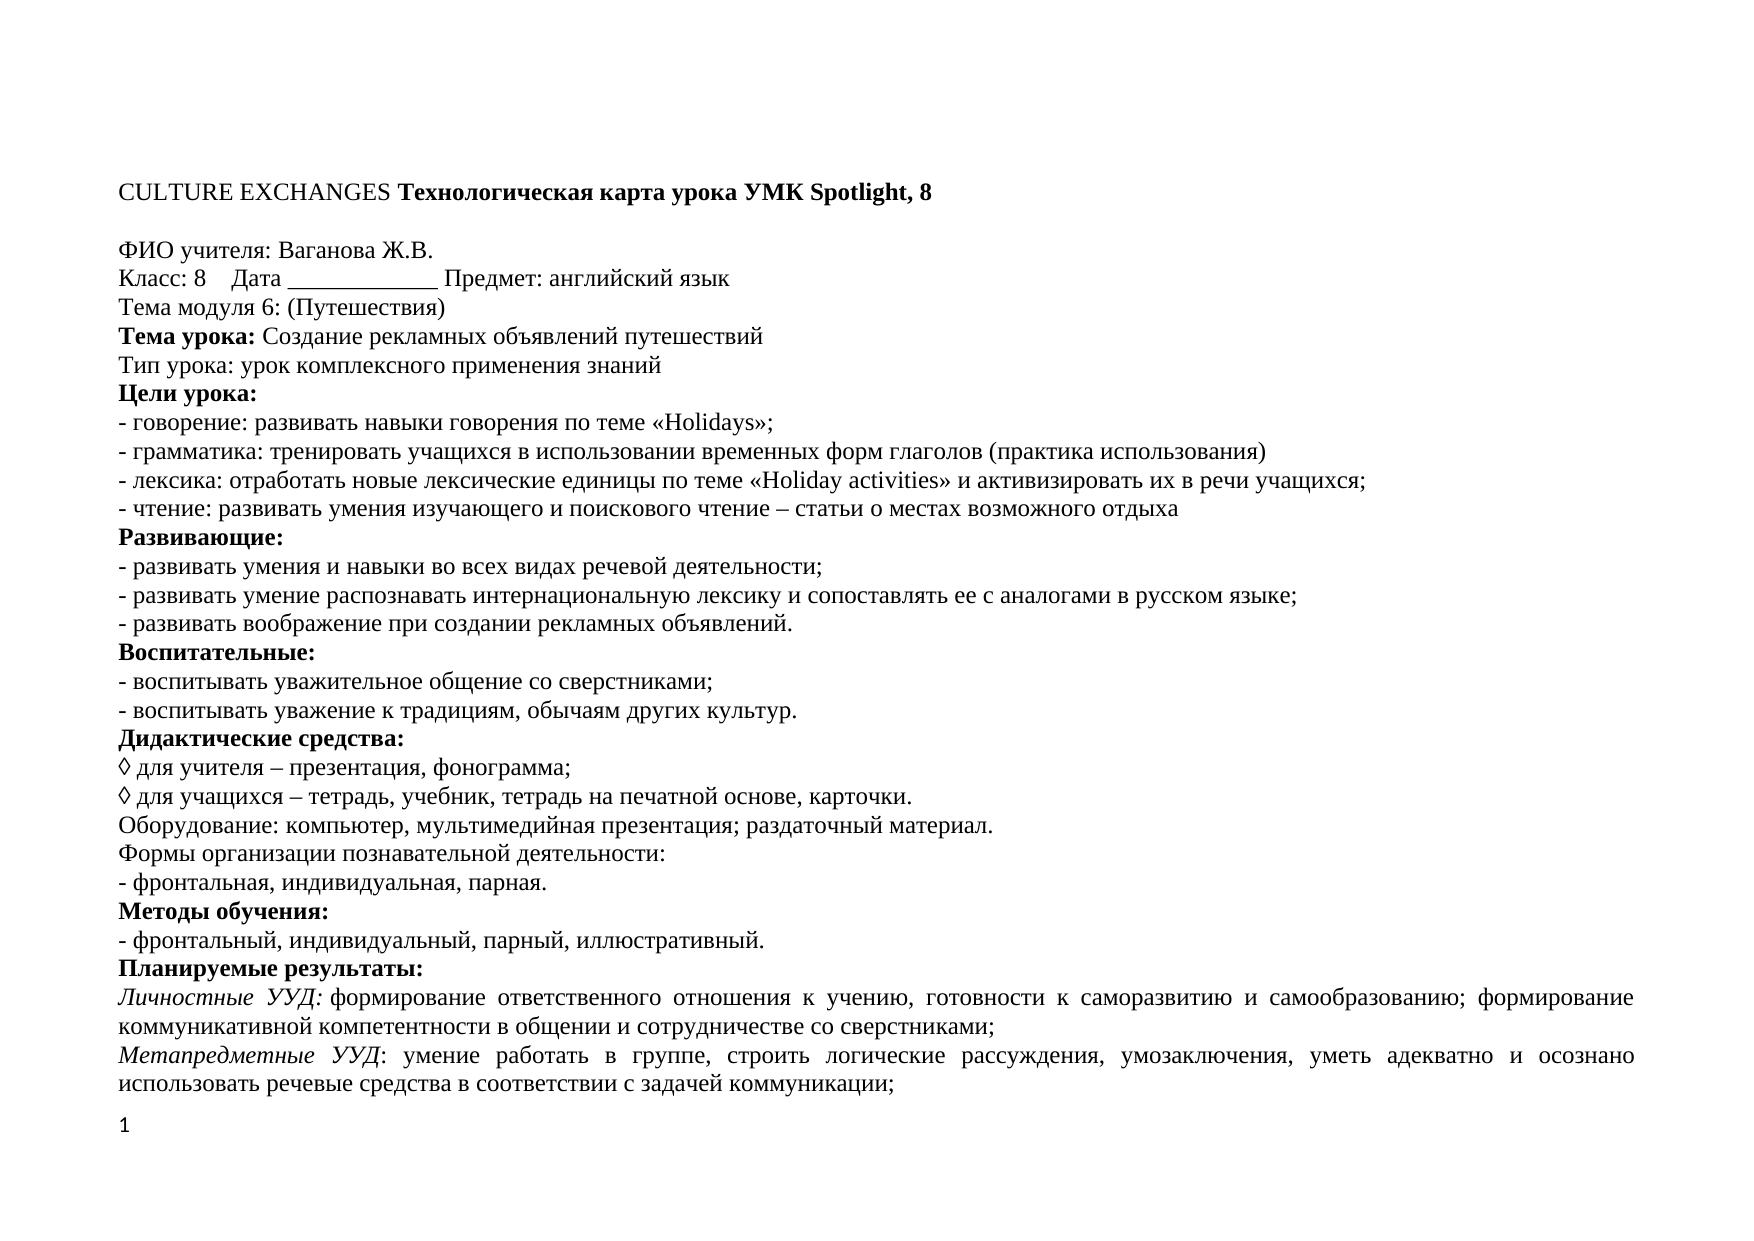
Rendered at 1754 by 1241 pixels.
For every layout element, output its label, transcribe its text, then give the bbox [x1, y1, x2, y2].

text Планируемые результаты: [118, 953, 1636, 982]
text - воспитывать уважение к традициям, обычаям других культур. [118, 695, 1636, 723]
text Цели урока: [118, 378, 1636, 407]
text ФИО учителя: Ваганова Ж.В. [118, 235, 1636, 263]
text Дидактические средства: [118, 723, 1636, 752]
text - воспитывать уважительное общение со сверстниками; [118, 666, 1636, 695]
text - фронтальный, индивидуальный, парный, иллюстративный. [118, 925, 1636, 953]
text Класс: 8 Дата ____________ Предмет: английский язык [118, 263, 1636, 292]
text - чтение: развивать умения изучающего и поискового чтение – статьи о местах возможного отдыха [118, 493, 1636, 522]
text - развивать воображение при создании рекламных объявлений. [118, 608, 1636, 637]
text ◊ для учащихся – тетрадь, учебник, тетрадь на печатной основе, карточки. [118, 781, 1636, 810]
text Метапредметные УУД: умение работать в группе, строить логические рассуждения, умозаключения, уметь адекватно и осознано использовать речевые средства в соответствии с задачей коммуникации; [118, 1040, 1636, 1097]
text Тема урока: Создание рекламных объявлений путешествий [118, 321, 1636, 350]
text ◊ для учителя – презентация, фонограмма; [118, 752, 1636, 781]
text Тип урока: урок комплексного применения знаний [118, 350, 1636, 378]
text Формы организации познавательной деятельности: [118, 838, 1636, 867]
text - развивать умение распознавать интернациональную лексику и сопоставлять ее с аналогами в русском языке; [118, 580, 1636, 608]
text Тема модуля 6: (Путешествия) [118, 292, 1636, 321]
text - лексика: отработать новые лексические единицы по теме «Holiday activities» и активизировать их в речи учащихся; [118, 465, 1636, 493]
text Развивающие: [118, 522, 1636, 551]
text CULTURE EXCHANGES Технологическая карта урока УМК Spotlight, 8 [118, 177, 1636, 206]
text - грамматика: тренировать учащихся в использовании временных форм глаголов (практика использования) [118, 436, 1636, 465]
text - фронтальная, индивидуальная, парная. [118, 867, 1636, 896]
text Воспитательные: [118, 637, 1636, 666]
text Оборудование: компьютер, мультимедийная презентация; раздаточный материал. [118, 810, 1636, 838]
text Личностные УУД: формирование ответственного отношения к учению, готовности к саморазвитию и самообразованию; формирование коммуникативной компетентности в общении и сотрудничестве со сверстниками; [118, 982, 1636, 1040]
text - говорение: развивать навыки говорения по теме «Holidays»; [118, 407, 1636, 436]
text Методы обучения: [118, 896, 1636, 925]
text - развивать умения и навыки во всех видах речевой деятельности; [118, 551, 1636, 580]
